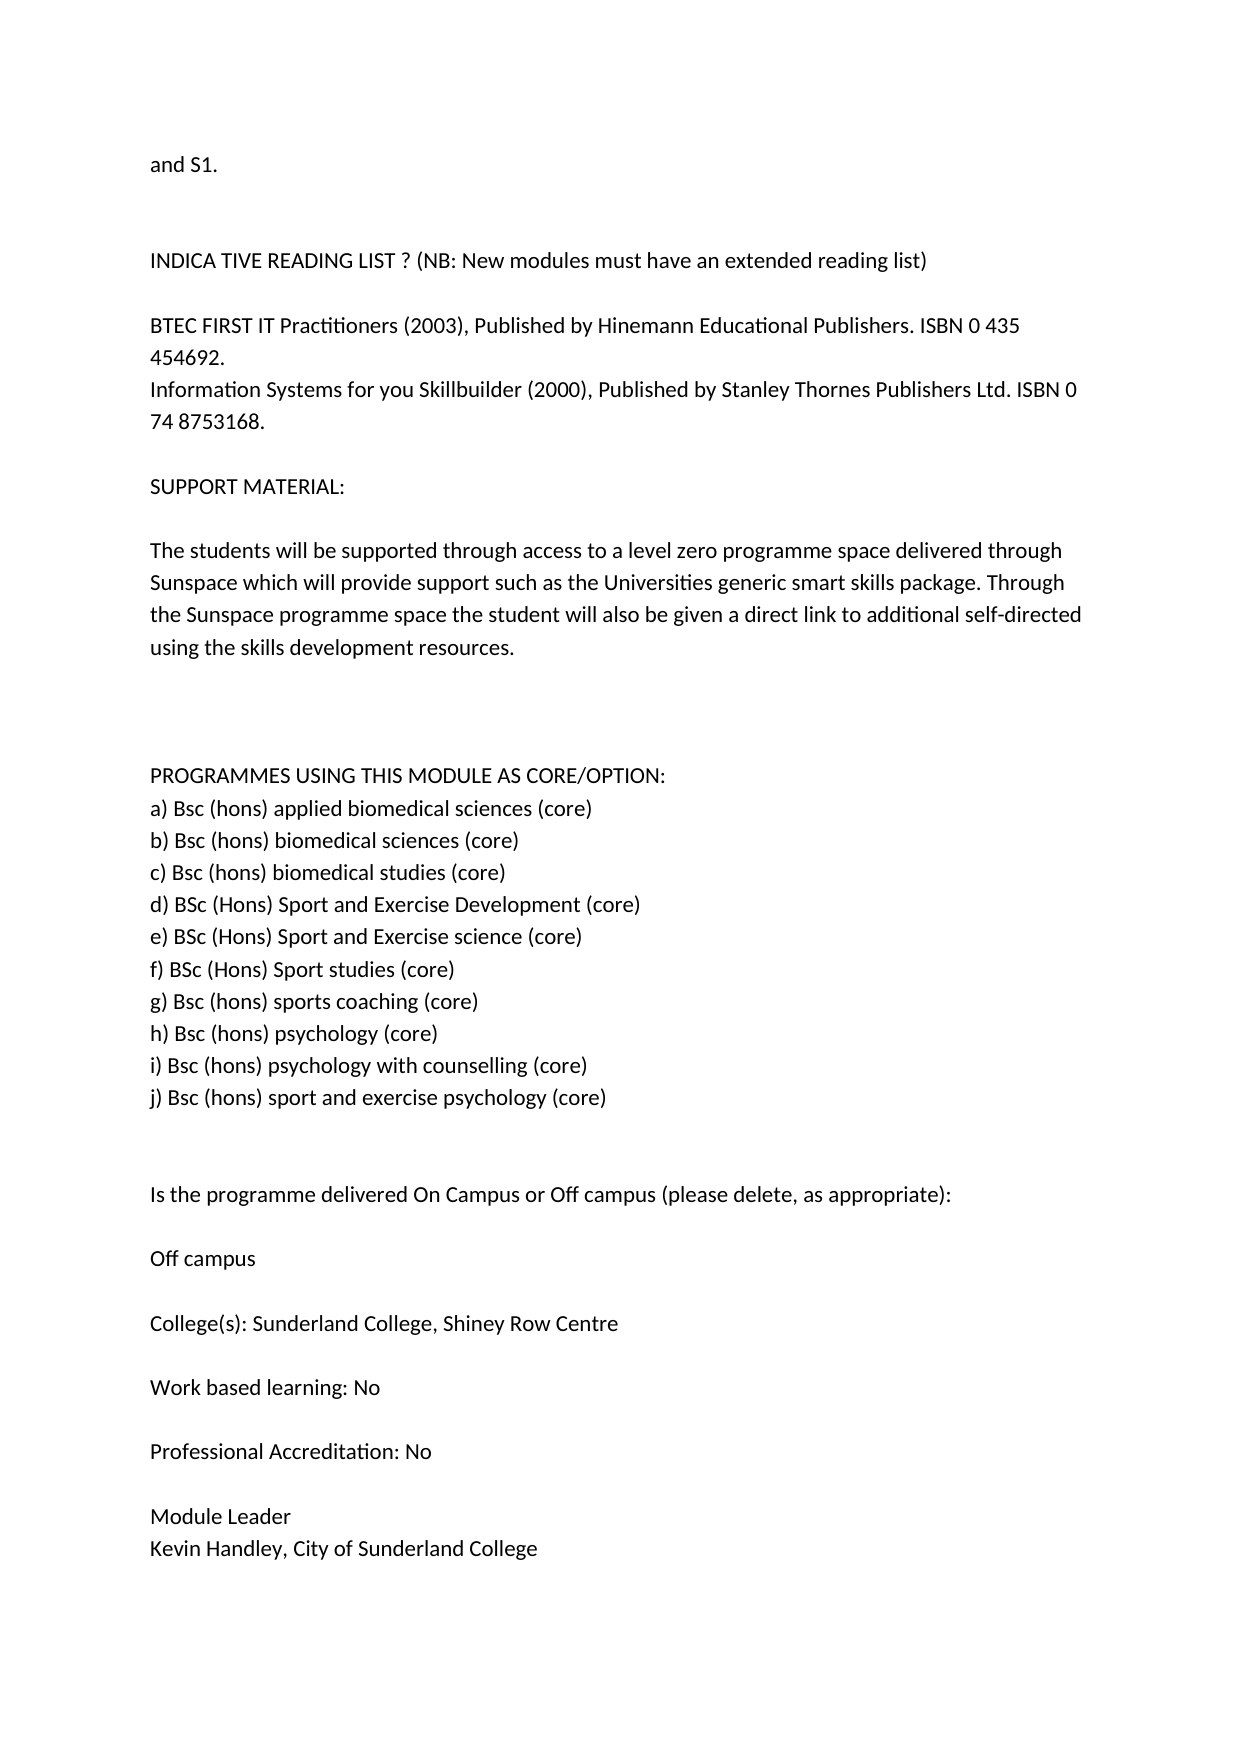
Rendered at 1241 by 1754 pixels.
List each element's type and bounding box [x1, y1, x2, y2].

text [150, 150, 1090, 1594]
